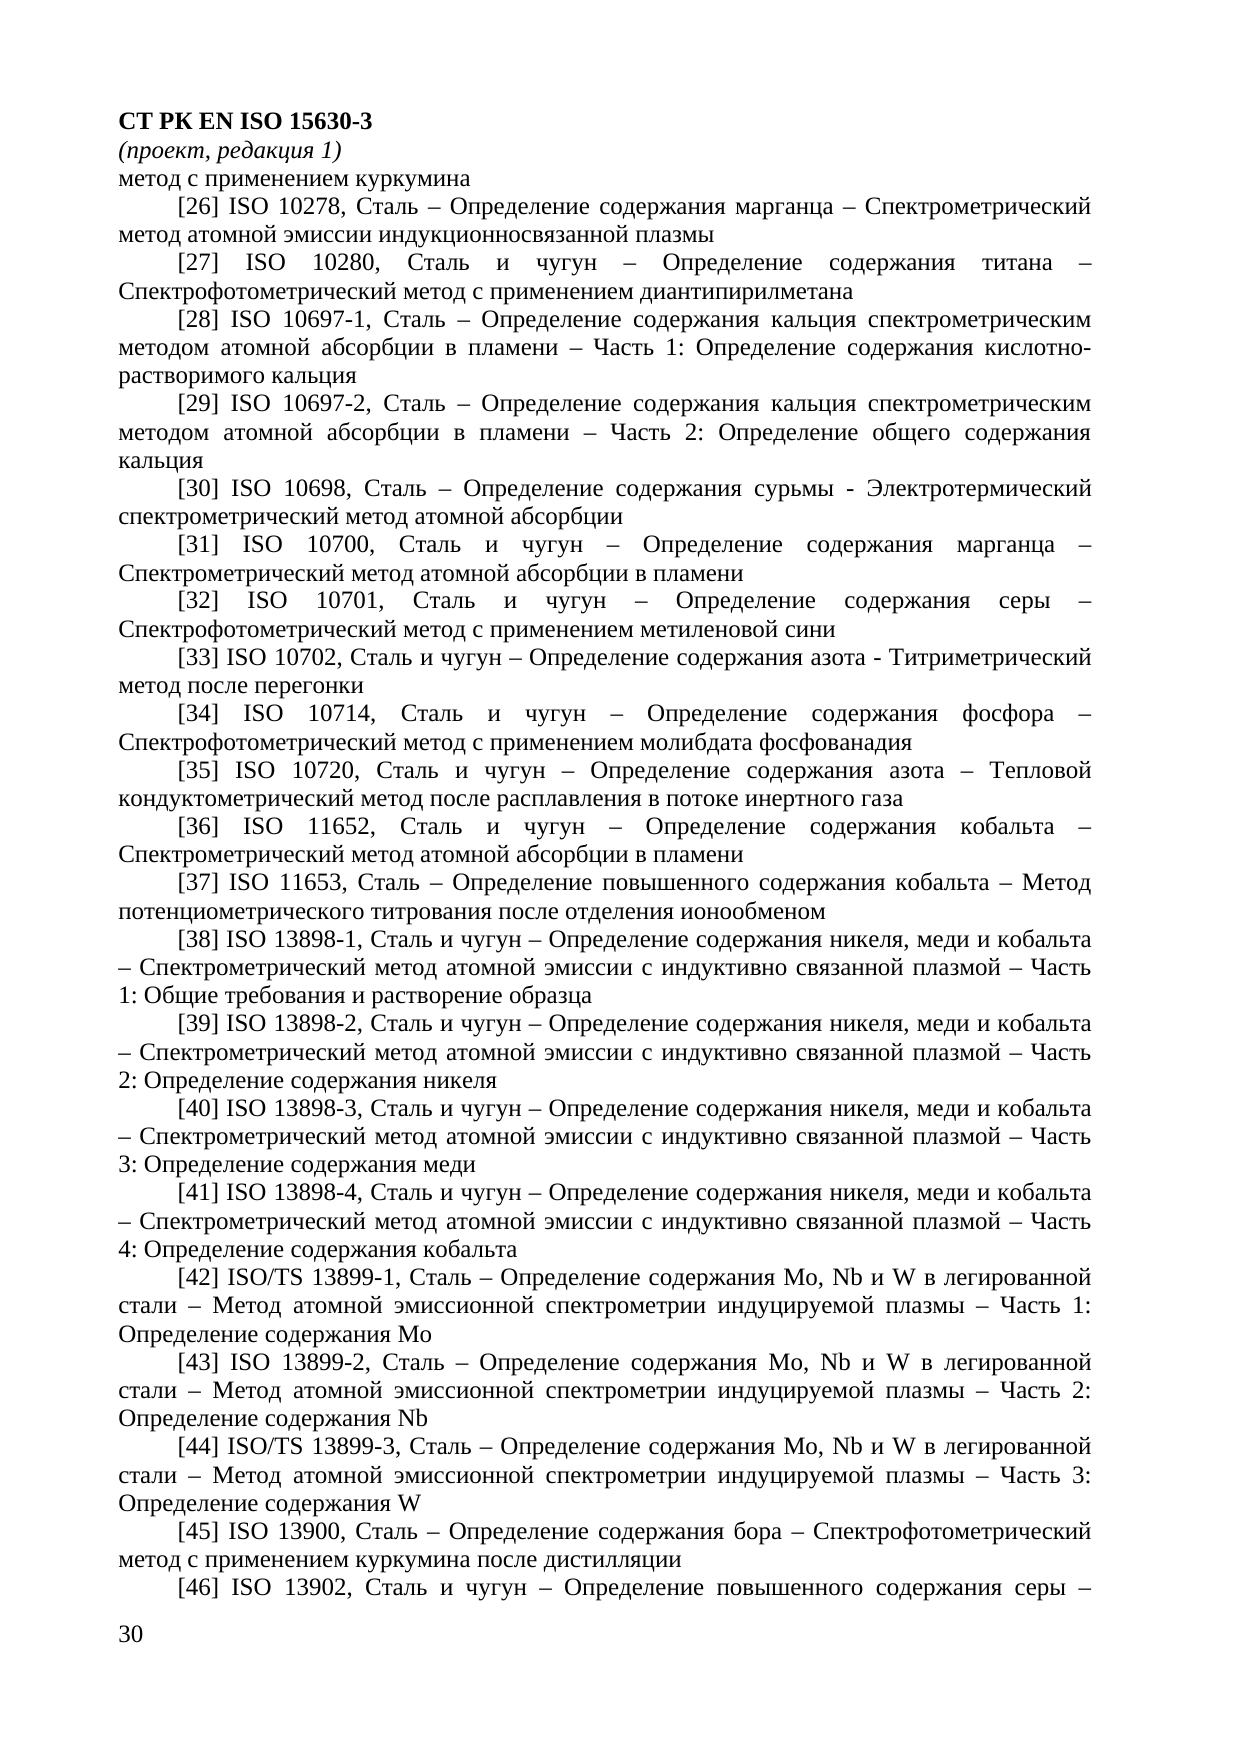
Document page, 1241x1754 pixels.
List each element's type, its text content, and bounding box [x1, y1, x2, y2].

text [38] ISO 13898-1, Сталь и чугун – Определение содержания никеля, меди и кобальта – Спектрометрический метод атомной эмиссии с индуктивно связанной плазмой – Часть 1: Общие требования и растворение образца [118, 924, 1092, 1009]
text [34] ISO 10714, Сталь и чугун – Определение содержания фосфора – Спектрофотометрический метод с применением молибдата фосфованадия [118, 699, 1092, 756]
text [43] ISO 13899-2, Сталь – Определение содержания Mo, Nb и W в легированной стали – Метод атомной эмиссионной спектрометрии индуцируемой плазмы – Часть 2: Определение содержания Nb [118, 1347, 1092, 1432]
text [29] ISO 10697-2, Сталь – Определение содержания кальция спектрометрическим методом атомной абсорбции в пламени – Часть 2: Определение общего содержания кальция [118, 389, 1092, 474]
text [30] ISO 10698, Сталь – Определение содержания сурьмы - Электротермический спектрометрический метод атомной абсорбции [118, 474, 1092, 530]
text [36] ISO 11652, Сталь и чугун – Определение содержания кобальта – Спектрометрический метод атомной абсорбции в пламени [118, 812, 1092, 868]
text [26] ISO 10278, Сталь – Определение содержания марганца – Спектрометрический метод атомной эмиссии индукционносвязанной плазмы [118, 192, 1092, 248]
text [35] ISO 10720, Сталь и чугун – Определение содержания азота – Тепловой кондуктометрический метод после расплавления в потоке инертного газа [118, 756, 1092, 812]
text [27] ISO 10280, Сталь и чугун – Определение содержания титана – Спектрофотометрический метод с применением диантипирилметана [118, 248, 1092, 304]
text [118, 1573, 1092, 1601]
text [41] ISO 13898-4, Сталь и чугун – Определение содержания никеля, меди и кобальта – Спектрометрический метод атомной эмиссии с индуктивно связанной плазмой – Часть 4: Определение содержания кобальта [118, 1178, 1092, 1263]
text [118, 164, 1092, 192]
text [39] ISO 13898-2, Сталь и чугун – Определение содержания никеля, меди и кобальта – Спектрометрический метод атомной эмиссии с индуктивно связанной плазмой – Часть 2: Определение содержания никеля [118, 1009, 1092, 1094]
text [45] ISO 13900, Сталь – Определение содержания бора – Спектрофотометрический метод с применением куркумина после дистилляции [118, 1517, 1092, 1573]
text [31] ISO 10700, Сталь и чугун – Определение содержания марганца – Спектрометрический метод атомной абсорбции в пламени [118, 530, 1092, 586]
text [28] ISO 10697-1, Сталь – Определение содержания кальция спектрометрическим методом атомной абсорбции в пламени – Часть 1: Определение содержания кислотно-растворимого кальция [118, 304, 1092, 389]
text [44] ISO/TS 13899-3, Сталь – Определение содержания Mo, Nb и W в легированной стали – Метод атомной эмиссионной спектрометрии индуцируемой плазмы – Часть 3: Определение содержания W [118, 1432, 1092, 1517]
text [40] ISO 13898-3, Сталь и чугун – Определение содержания никеля, меди и кобальта – Спектрометрический метод атомной эмиссии с индуктивно связанной плазмой – Часть 3: Определение содержания меди [118, 1094, 1092, 1178]
text [33] ISO 10702, Сталь и чугун – Определение содержания азота - Титриметрический метод после перегонки [118, 643, 1092, 699]
text [32] ISO 10701, Сталь и чугун – Определение содержания серы – Спектрофотометрический метод с применением метиленовой сини [118, 586, 1092, 643]
text [37] ISO 11653, Сталь – Определение повышенного содержания кобальта – Метод потенциометрического титрования после отделения ионообменом [118, 868, 1092, 924]
text [42] ISO/TS 13899-1, Сталь – Определение содержания Mo, Nb и W в легированной стали – Метод атомной эмиссионной спектрометрии индуцируемой плазмы – Часть 1: Определение содержания Mo [118, 1263, 1092, 1347]
